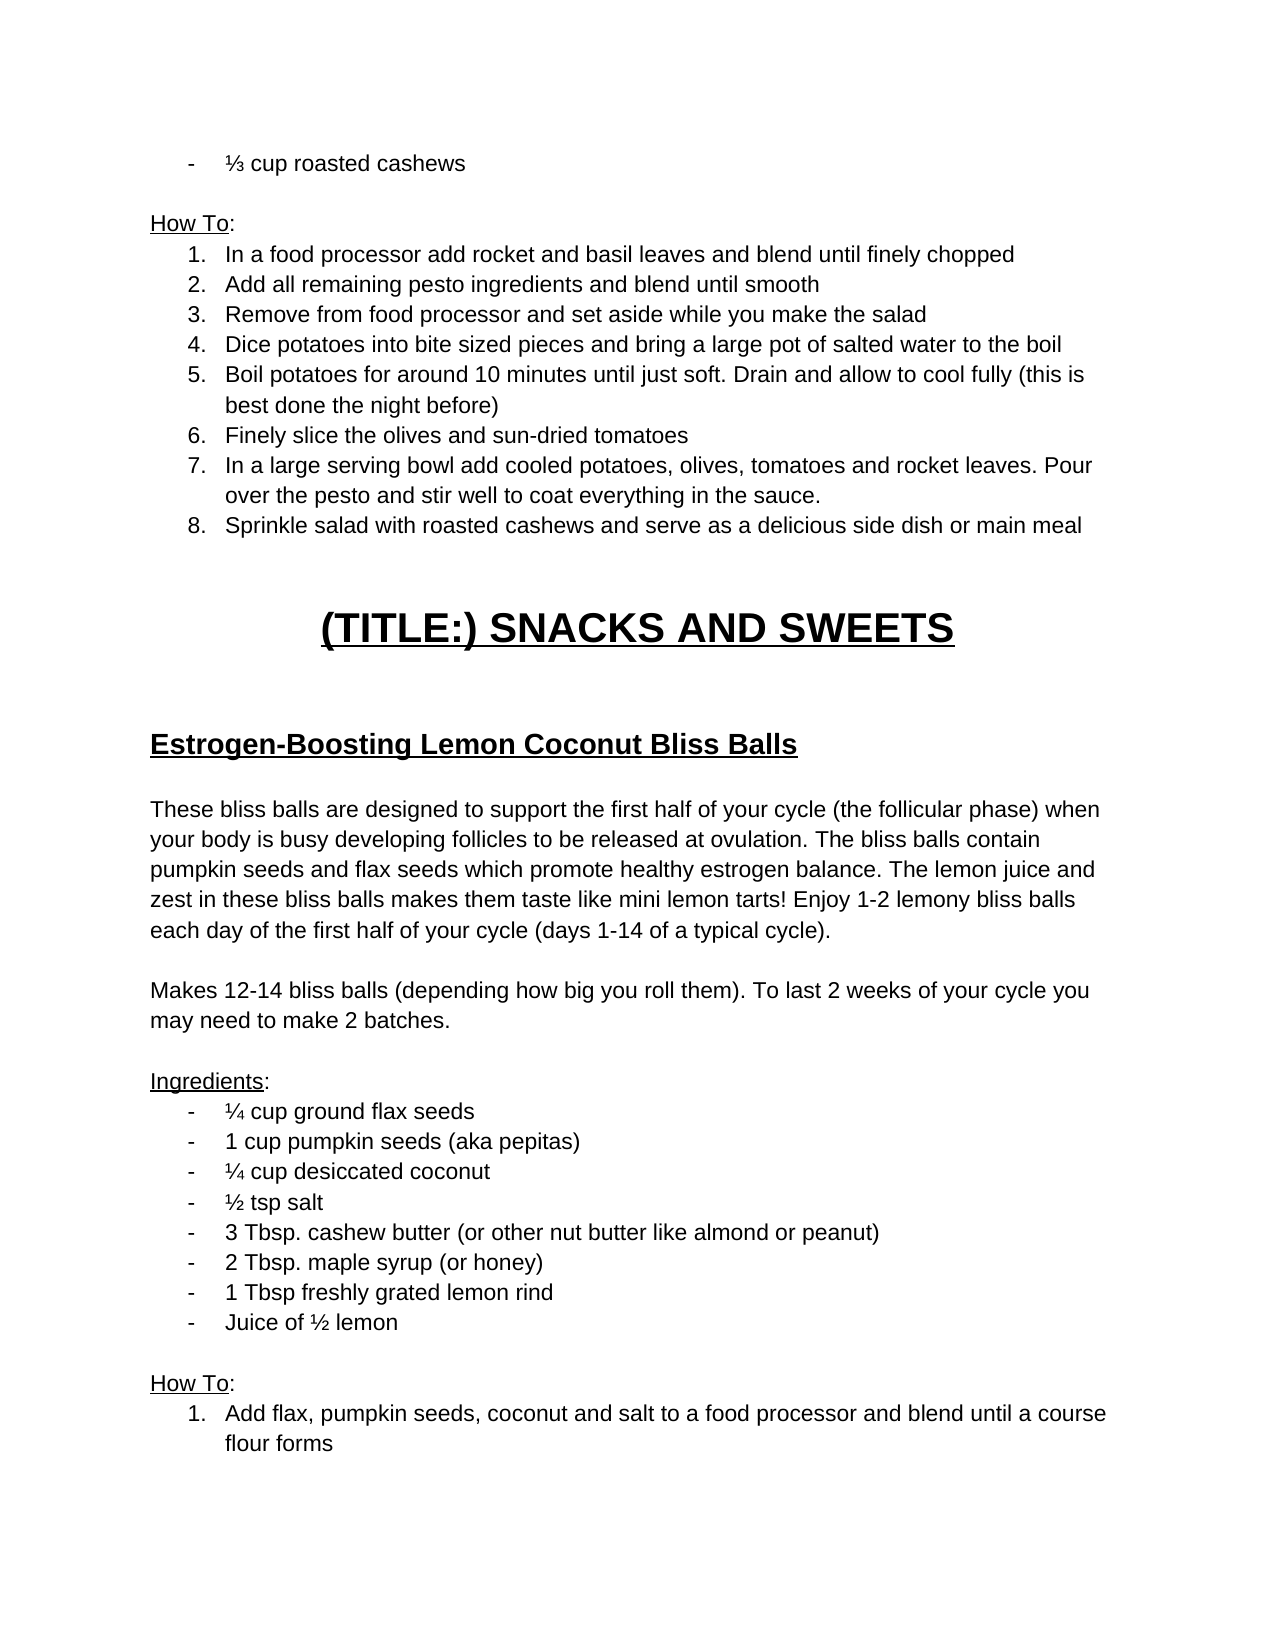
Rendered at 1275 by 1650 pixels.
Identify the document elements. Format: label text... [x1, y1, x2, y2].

list 3 Tbsp. cashew butter (or other nut butter like almond or peanut) [187, 1219, 1125, 1245]
text How To: [150, 1370, 1125, 1396]
list ⅓ cup roasted cashews [187, 150, 1125, 176]
list ½ tsp salt [187, 1188, 1125, 1215]
list ¼ cup ground flax seeds [187, 1098, 1125, 1124]
list In a large serving bowl add cooled potatoes, olives, tomatoes and rocket leaves. Pour over the pesto and stir well to coat everything in the sauce. [187, 452, 1125, 509]
list Remove from food processor and set aside while you make the salad [187, 301, 1125, 327]
text These bliss balls are designed to support the first half of your cycle (the follicular phase) when your body is busy developing follicles to be released at ovulation. The bliss balls contain pumpkin seeds and flax seeds which promote healthy estrogen balance. The lemon juice and zest in these bliss balls makes them taste like mini lemon tarts! Enjoy 1-2 lemony bliss balls each day of the first half of your cycle (days 1-14 of a typical cycle). [150, 796, 1125, 943]
list Add all remaining pesto ingredients and blend until smooth [187, 271, 1125, 297]
list Sprinkle salad with roasted cashews and serve as a delicious side dish or main meal [187, 512, 1125, 539]
text Ingredients: [150, 1068, 1125, 1094]
list ¼ cup desiccated coconut [187, 1158, 1125, 1184]
list Finely slice the olives and sun-dried tomatoes [187, 422, 1125, 448]
list Juice of ½ lemon [187, 1309, 1125, 1336]
list Dice potatoes into bite sized pieces and bring a large pot of salted water to the boil [187, 331, 1125, 358]
text Makes 12-14 bliss balls (depending how big you roll them). To last 2 weeks of your cycle you may need to make 2 batches. [150, 977, 1125, 1033]
text (TITLE:) SNACKS AND SWEETS [150, 603, 1125, 651]
list Add flax, pumpkin seeds, coconut and salt to a food processor and blend until a course flour forms [187, 1400, 1125, 1456]
list 2 Tbsp. maple syrup (or honey) [187, 1249, 1125, 1275]
list In a food processor add rocket and basil leaves and blend until finely chopped [187, 241, 1125, 267]
list 1 Tbsp freshly grated lemon rind [187, 1279, 1125, 1305]
list 1 cup pumpkin seeds (aka pepitas) [187, 1128, 1125, 1154]
list Boil potatoes for around 10 minutes until just soft. Drain and allow to cool fully (this is best done the night before) [187, 361, 1125, 418]
text Estrogen-Boosting Lemon Coconut Bliss Balls [150, 727, 1125, 761]
text How To: [150, 210, 1125, 237]
